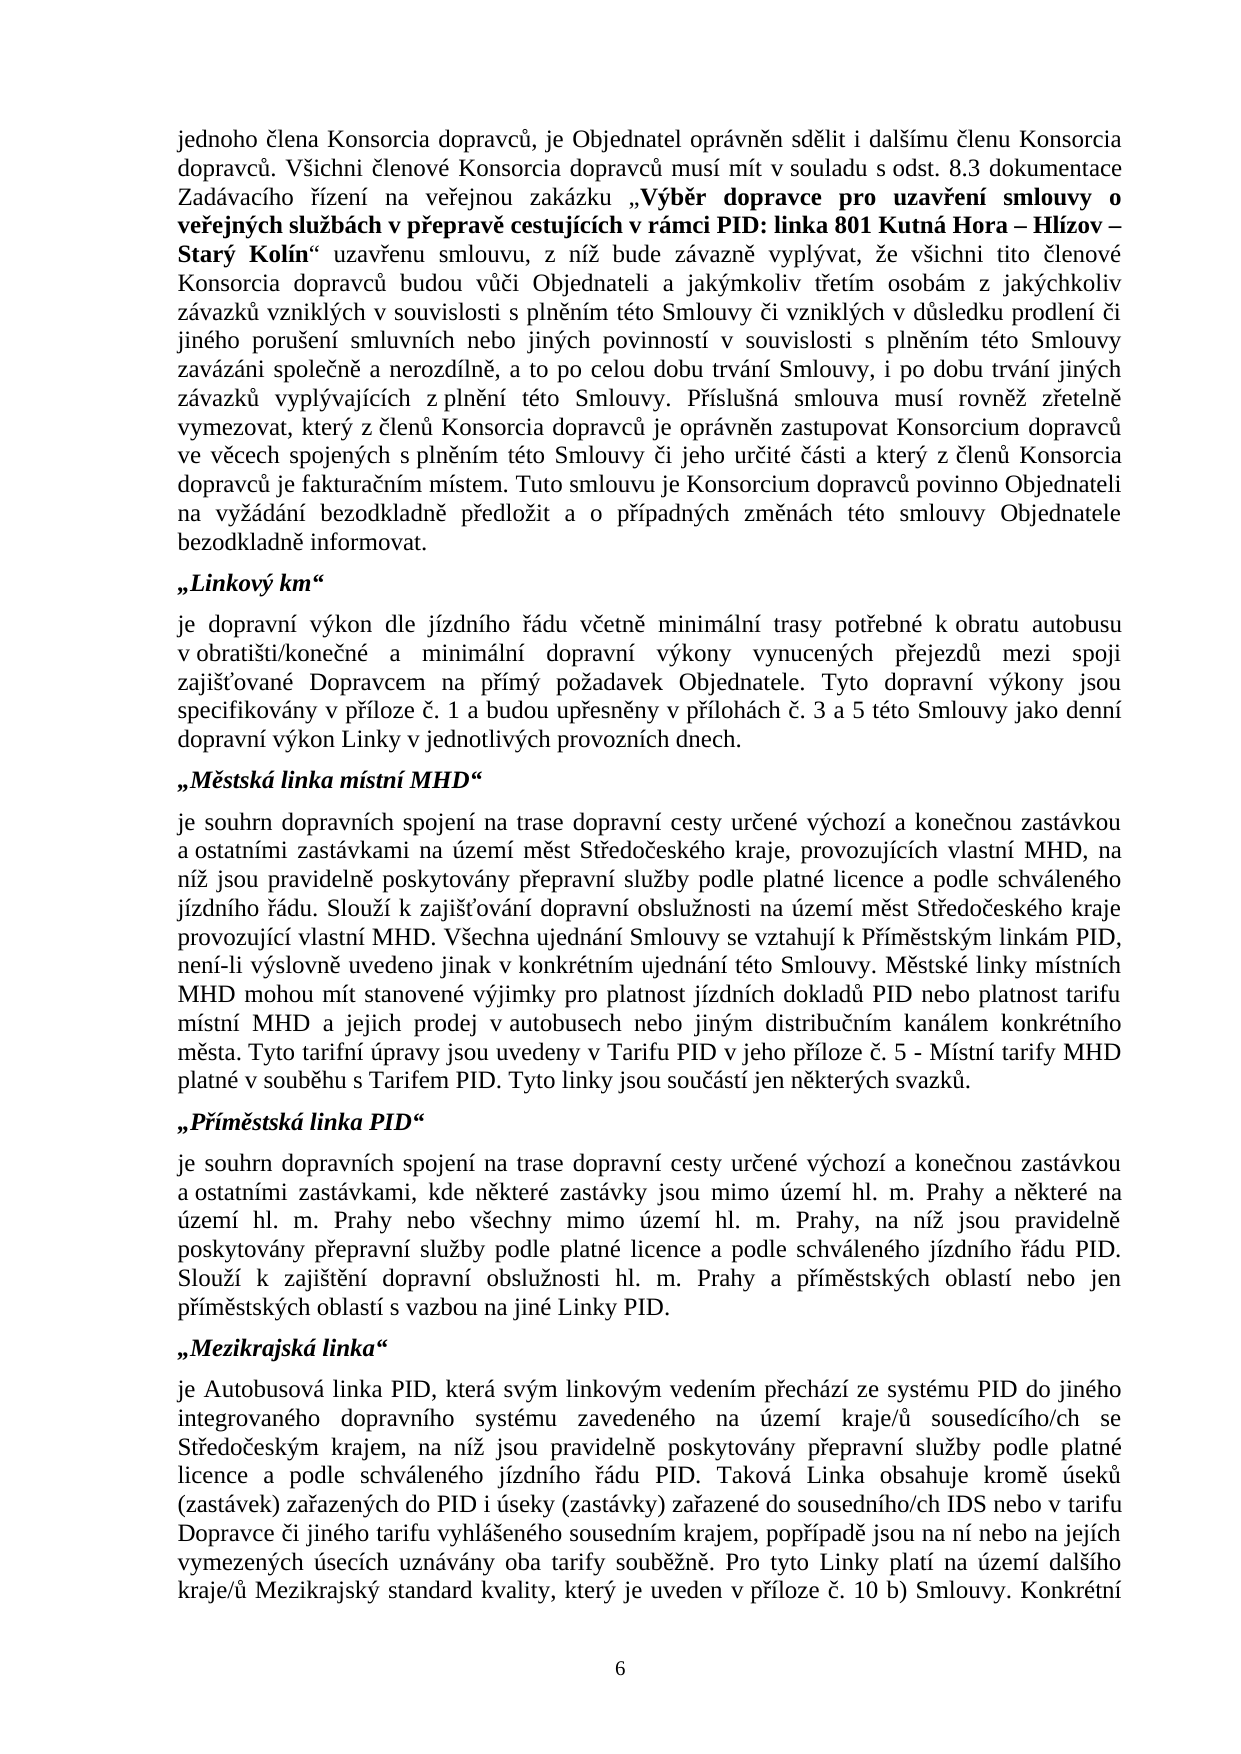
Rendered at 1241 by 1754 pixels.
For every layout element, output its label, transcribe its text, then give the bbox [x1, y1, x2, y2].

text je souhrn dopravních spojení na trase dopravní cesty určené výchozí a konečnou zastávkou a ostatními zastávkami na území měst Středočeského kraje, provozujících vlastní MHD, na níž jsou pravidelně poskytovány přepravní služby podle platné licence a podle schváleného jízdního řádu. Slouží k zajišťování dopravní obslužnosti na území měst Středočeského kraje provozující vlastní MHD. Všechna ujednání Smlouvy se vztahují k Příměstským linkám PID, není-li výslovně uvedeno jinak v konkrétním ujednání této Smlouvy. Městské linky místních MHD mohou mít stanovené výjimky pro platnost jízdních dokladů PID nebo platnost tarifu místní MHD a jejich prodej v autobusech nebo jiným distribučním kanálem konkrétního města. Tyto tarifní úpravy jsou uvedeny v Tarifu PID v jeho příloze č. 5 - Místní tarify MHD platné v souběhu s Tarifem PID. Tyto linky jsou součástí jen některých svazků. [177, 807, 1122, 1094]
text je souhrn dopravních spojení na trase dopravní cesty určené výchozí a konečnou zastávkou a ostatními zastávkami, kde některé zastávky jsou mimo území hl. m. Prahy a některé na území hl. m. Prahy nebo všechny mimo území hl. m. Prahy, na níž jsou pravidelně poskytovány přepravní služby podle platné licence a podle schváleného jízdního řádu PID. Slouží k zajištění dopravní obslužnosti hl. m. Prahy a příměstských oblastí nebo jen příměstských oblastí s vazbou na jiné Linky PID. [177, 1148, 1122, 1321]
text „Městská linka místní MHD“ [177, 765, 1122, 794]
text je dopravní výkon dle jízdního řádu včetně minimální trasy potřebné k obratu autobusu v obratišti/konečné a minimální dopravní výkony vynucených přejezdů mezi spoji zajišťované Dopravcem na přímý požadavek Objednatele. Tyto dopravní výkony jsou specifikovány v příloze č. 1 a budou upřesněny v přílohách č. 3 a 5 této Smlouvy jako denní dopravní výkon Linky v jednotlivých provozních dnech. [177, 609, 1122, 753]
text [177, 1374, 1122, 1604]
text „Mezikrajská linka“ [177, 1333, 1122, 1362]
text „Linkový km“ [177, 568, 1122, 597]
text „Příměstská linka PID“ [177, 1107, 1122, 1136]
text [177, 124, 1122, 555]
